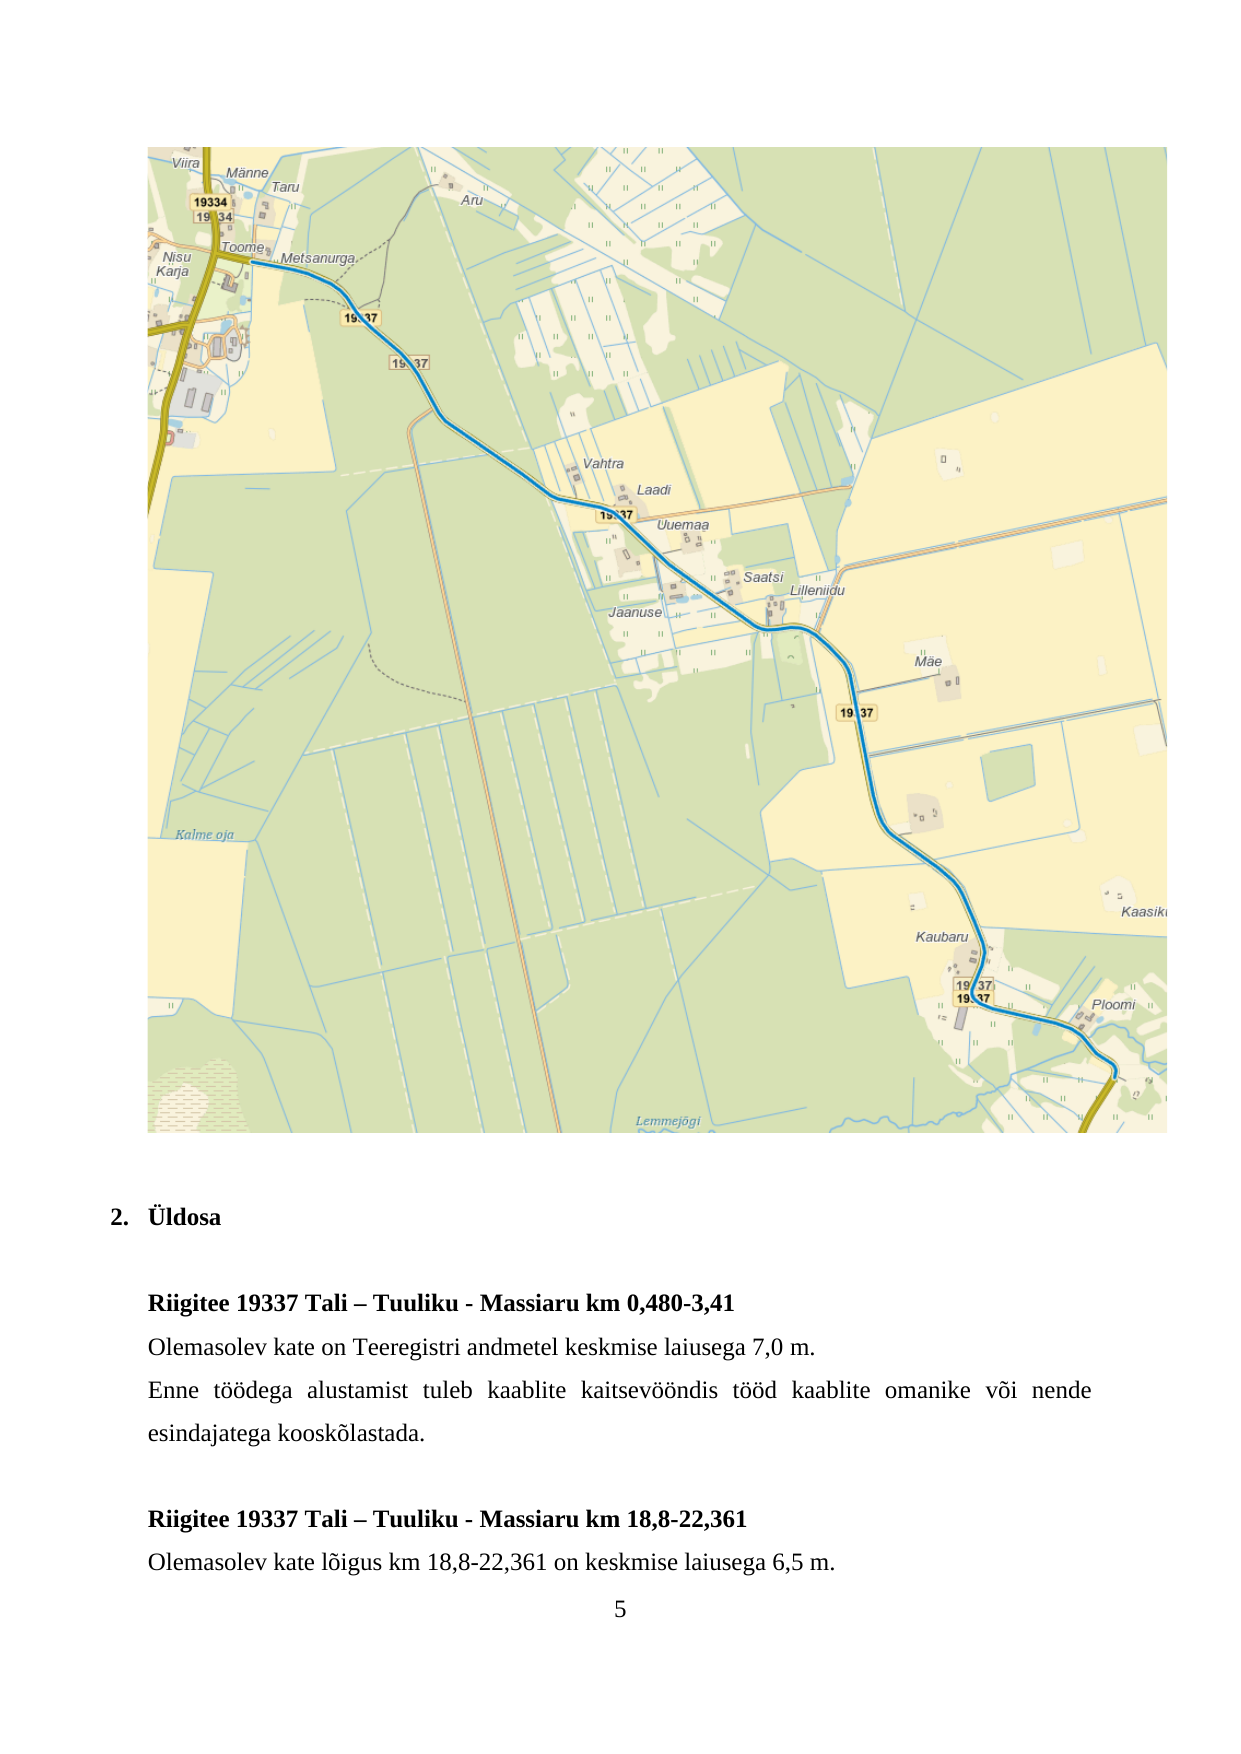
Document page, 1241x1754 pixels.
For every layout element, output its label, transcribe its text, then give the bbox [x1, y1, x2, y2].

text Riigitee 19337 Tali – Tuuliku - Massiaru km 0,480-3,41 [148, 1288, 1092, 1317]
text Olemasolev kate on Teeregistri andmetel keskmise laiusega 7,0 m. [148, 1332, 1092, 1360]
picture [147, 147, 1168, 1133]
text Riigitee 19337 Tali – Tuuliku - Massiaru km 18,8-22,361 [148, 1504, 1092, 1533]
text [148, 1375, 1092, 1447]
subtitle Üldosa [110, 1202, 1092, 1231]
text Olemasolev kate lõigus km 18,8-22,361 on keskmise laiusega 6,5 m. [148, 1547, 1092, 1576]
